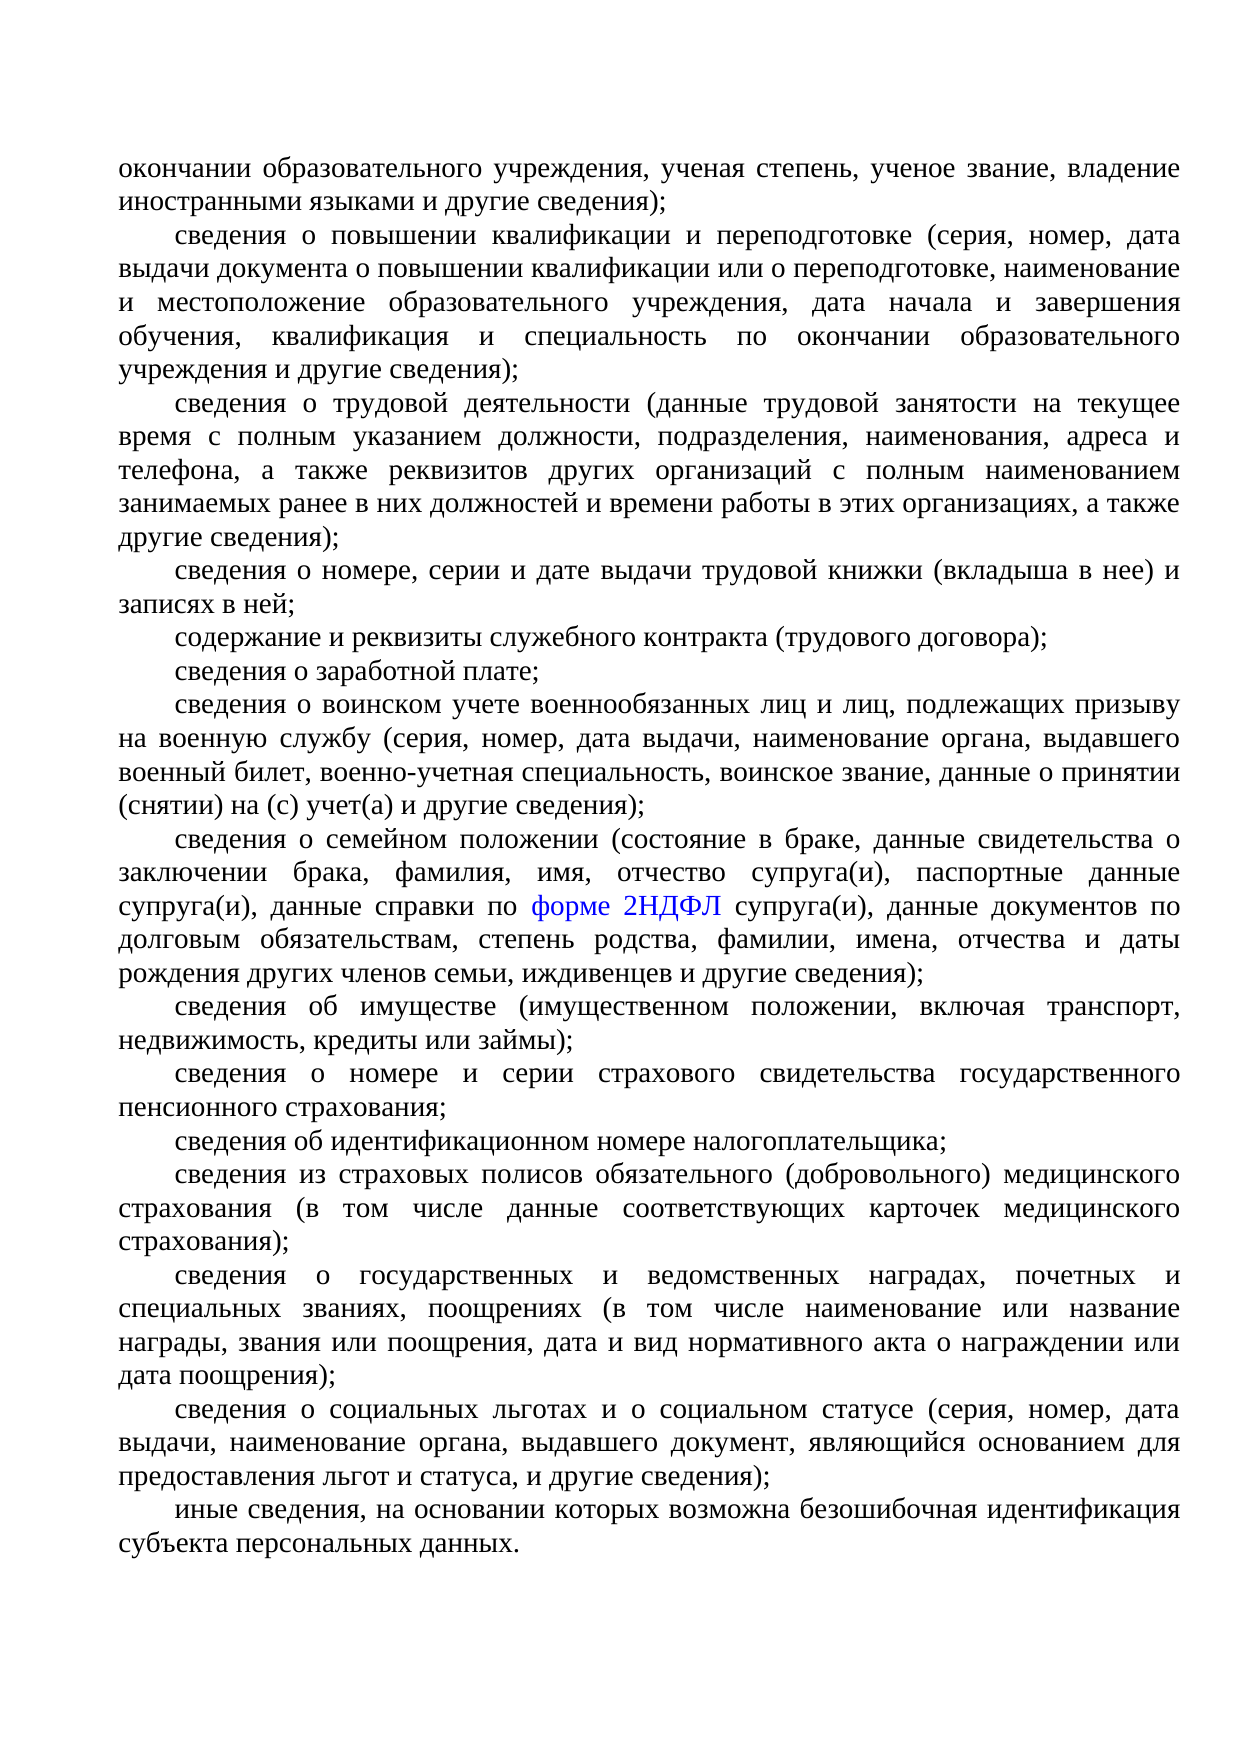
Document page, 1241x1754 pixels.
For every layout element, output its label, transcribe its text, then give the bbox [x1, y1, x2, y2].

text сведения о повышении квалификации и переподготовке (серия, номер, дата выдачи документа о повышении квалификации или о переподготовке, наименование и местоположение образовательного учреждения, дата начала и завершения обучения, квалификация и специальность по окончании образовательного учреждения и другие сведения); [118, 217, 1181, 385]
text сведения о государственных и ведомственных наградах, почетных и специальных званиях, поощрениях (в том числе наименование или название награды, звания или поощрения, дата и вид нормативного акта о награждении или дата поощрения); [118, 1257, 1181, 1391]
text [118, 150, 1181, 217]
text сведения о номере, серии и дате выдачи трудовой книжки (вкладыша в нее) и записях в ней; [118, 552, 1181, 619]
text сведения о социальных льготах и о социальном статусе (серия, номер, дата выдачи, наименование органа, выдавшего документ, являющийся основанием для предоставления льгот и статуса, и другие сведения); [118, 1391, 1181, 1492]
text сведения о воинском учете военнообязанных лиц и лиц, подлежащих призыву на военную службу (серия, номер, дата выдачи, наименование органа, выдавшего военный билет, военно-учетная специальность, воинское звание, данные о принятии (снятии) на (с) учет(а) и другие сведения); [118, 687, 1181, 821]
text сведения о семейном положении (состояние в браке, данные свидетельства о заключении брака, фамилия, имя, отчество супруга(и), паспортные данные супруга(и), данные справки по форме 2НДФЛ супруга(и), данные документов по долговым обязательствам, степень родства, фамилии, имена, отчества и даты рождения других членов семьи, иждивенцев и другие сведения); [118, 821, 1181, 988]
text сведения об идентификационном номере налогоплательщика; [118, 1123, 1181, 1156]
text иные сведения, на основании которых возможна безошибочная идентификация субъекта персональных данных. [118, 1492, 1181, 1559]
text сведения из страховых полисов обязательного (добровольного) медицинского страхования (в том числе данные соответствующих карточек медицинского страхования); [118, 1156, 1181, 1257]
text сведения о трудовой деятельности (данные трудовой занятости на текущее время с полным указанием должности, подразделения, наименования, адреса и телефона, а также реквизитов других организаций с полным наименованием занимаемых ранее в них должностей и времени работы в этих организациях, а также другие сведения); [118, 385, 1181, 552]
text сведения о заработной плате; [118, 653, 1181, 687]
text сведения о номере и серии страхового свидетельства государственного пенсионного страхования; [118, 1056, 1181, 1123]
text сведения об имуществе (имущественном положении, включая транспорт, недвижимость, кредиты или займы); [118, 988, 1181, 1056]
text содержание и реквизиты служебного контракта (трудового договора); [118, 619, 1181, 653]
